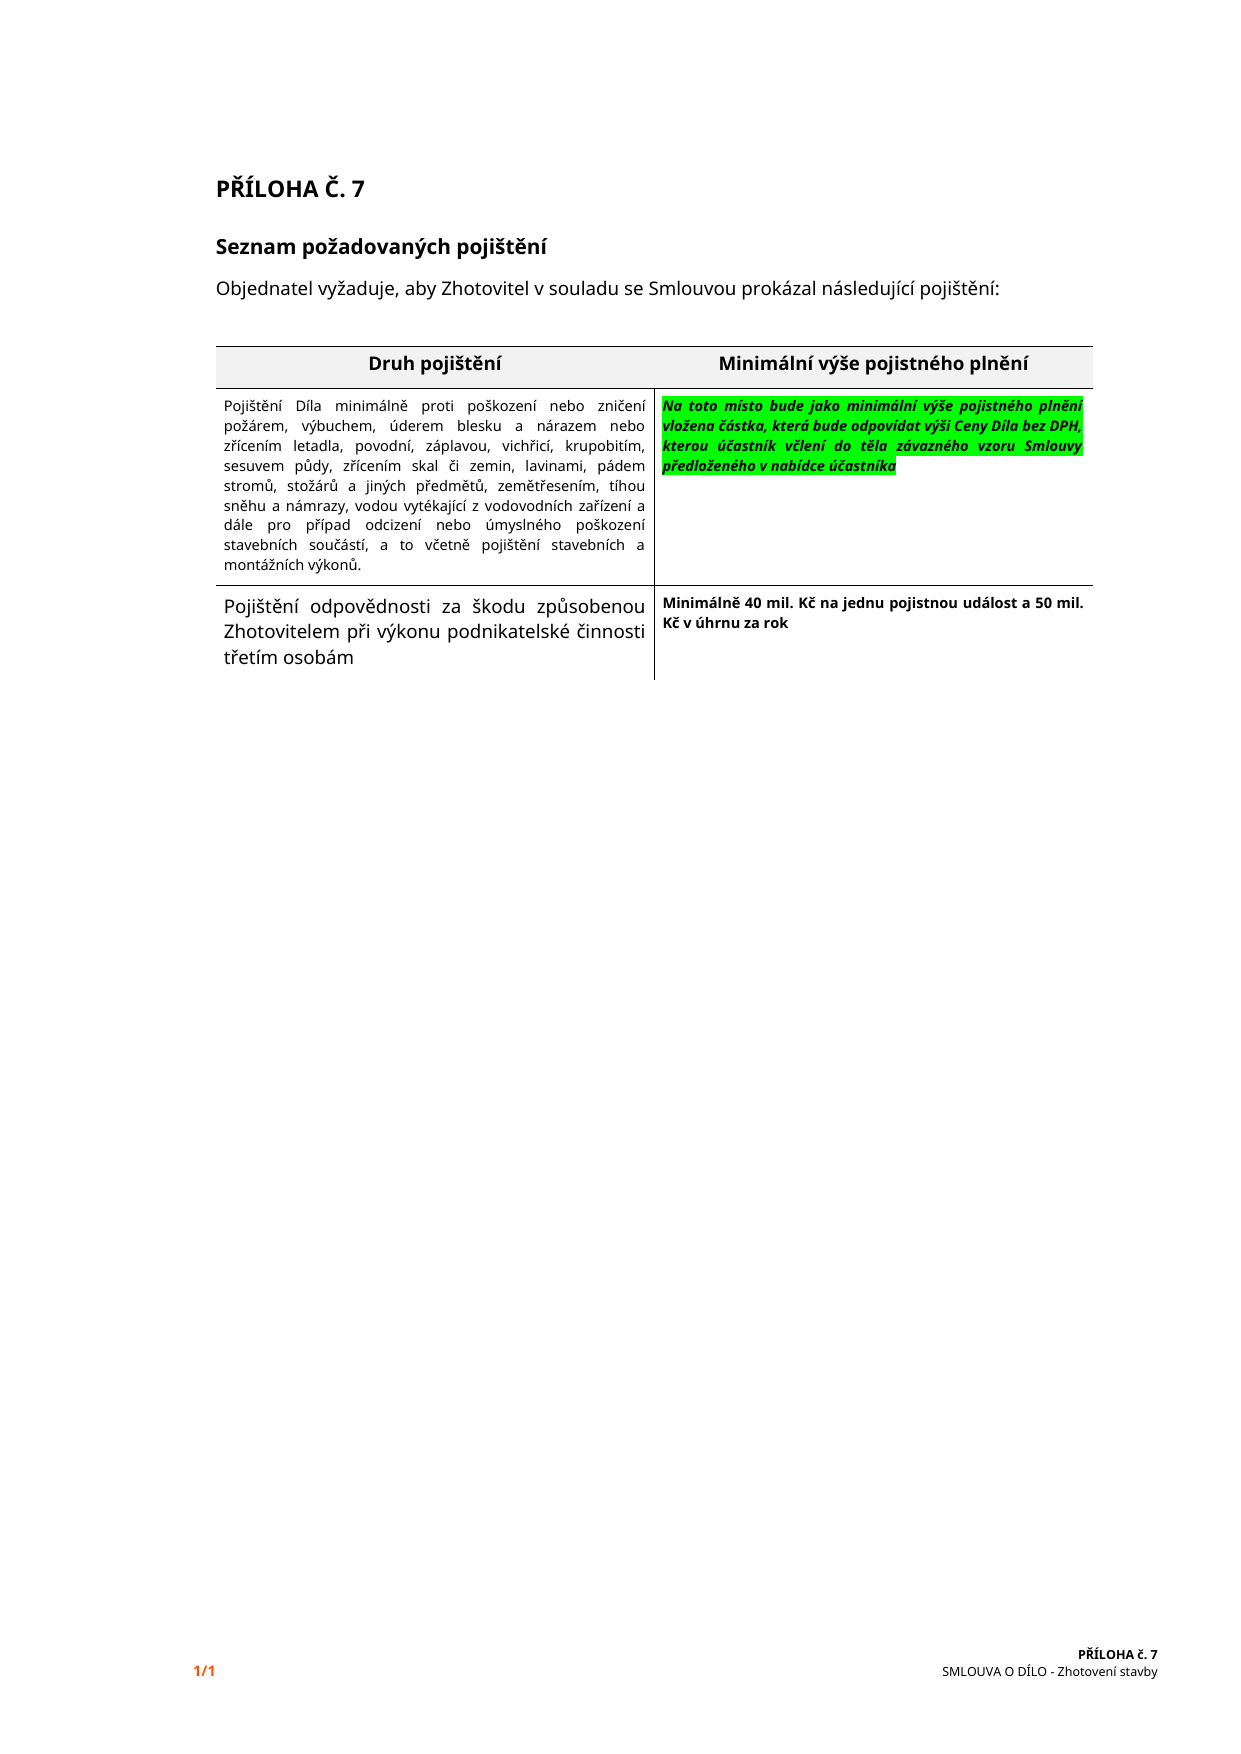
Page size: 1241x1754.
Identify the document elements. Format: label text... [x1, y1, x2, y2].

table_cell Na toto místo bude jako minimální výše pojistného plnění vložena částka, která bude odpovídat výši Ceny Díla bez DPH, kterou účastník včlení do těla závazného vzoru Smlouvy předloženého v nabídce účastníka [655, 389, 1093, 585]
table_header Druh pojištění [216, 347, 654, 388]
table_cell Pojištění odpovědnosti za škodu způsobenou Zhotovitelem při výkonu podnikatelské činnosti třetím osobám [216, 586, 654, 680]
table_header Minimální výše pojistného plnění [654, 347, 1093, 388]
table_cell Minimálně 40 mil. Kč na jednu pojistnou událost a 50 mil. Kč v úhrnu za rok [655, 586, 1093, 680]
text Seznam požadovaných pojištění [216, 232, 1093, 260]
table_cell Pojištění Díla minimálně proti poškození nebo zničení požárem, výbuchem, úderem blesku a nárazem nebo zřícením letadla, povodní, záplavou, vichřicí, krupobitím, sesuvem půdy, zřícením skal či zemin, lavinami, pádem stromů, stožárů a jiných předmětů, zemětřesením, tíhou sněhu a námrazy, vodou vytékající z vodovodních zařízení a dále pro případ odcizení nebo úmyslného poškození stavebních součástí, a to včetně pojištění stavebních a montážních výkonů. [216, 389, 654, 585]
text Příloha č. 7 [216, 172, 1093, 204]
text Objednatel vyžaduje, aby Zhotovitel v souladu se Smlouvou prokázal následující pojištění: [216, 276, 1093, 301]
